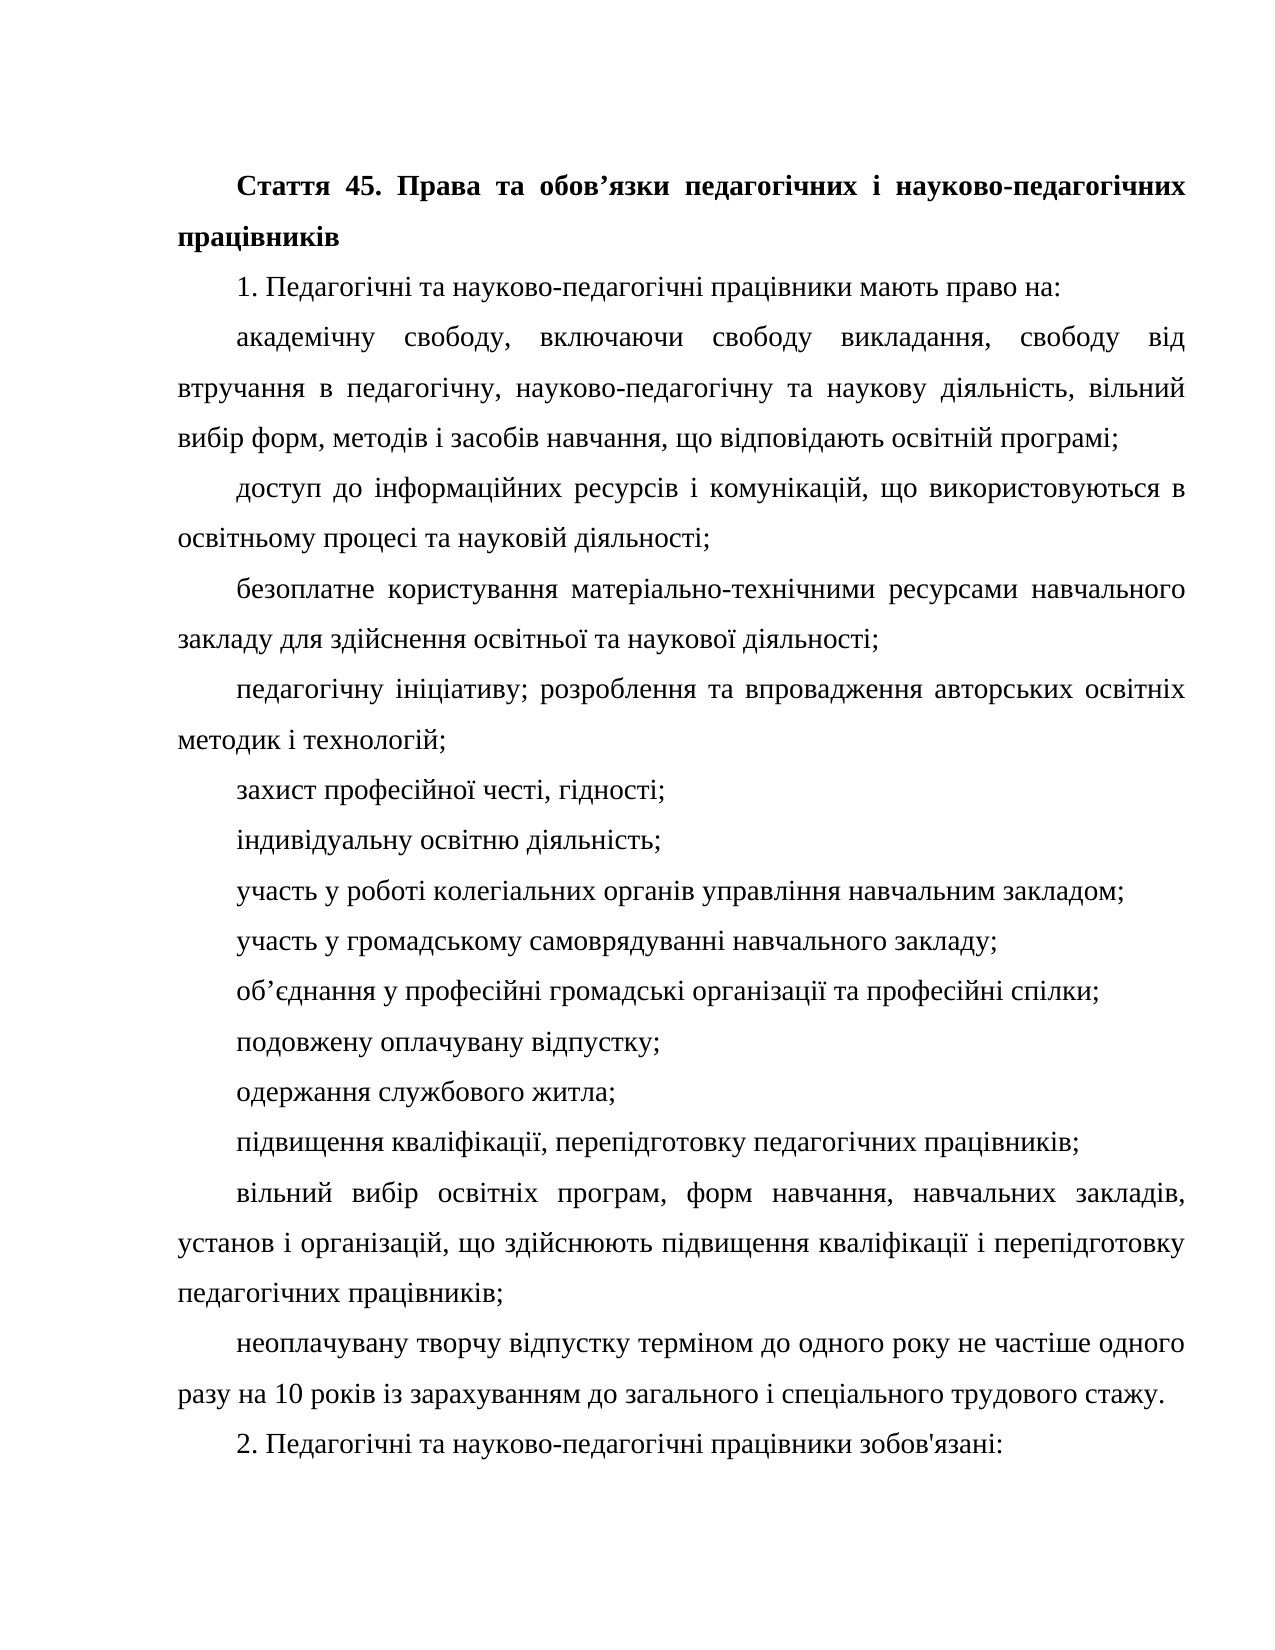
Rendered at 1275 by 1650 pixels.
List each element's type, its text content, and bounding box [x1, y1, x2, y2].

text безоплатне користування матеріально-технічними ресурсами навчального закладу для здійснення освітньої та наукової діяльності; [177, 571, 1186, 655]
text одержання службового житла; [177, 1074, 1186, 1108]
text педагогічну ініціативу; розроблення та впровадження авторських освітніх методик і технологій; [177, 672, 1186, 755]
text участь у громадському самоврядуванні навчального закладу; [177, 923, 1186, 957]
text вільний вибір освітніх програм, форм навчання, навчальних закладів, установ і організацій, що здійснюють підвищення кваліфікації і перепідготовку педагогічних працівників; [177, 1175, 1186, 1309]
text 1. Педагогічні та науково-педагогічні працівники мають право на: [177, 269, 1186, 303]
text індивідуальну освітню діяльність; [177, 822, 1186, 856]
text участь у роботі колегіальних органів управління навчальним закладом; [177, 873, 1186, 906]
text доступ до інформаційних ресурсів і комунікацій, що використовуються в освітньому процесі та науковій діяльності; [177, 470, 1186, 554]
text Стаття 45. Права та обов’язки педагогічних і науково-педагогічних працівників [177, 168, 1186, 252]
text захист професійної честі, гідності; [177, 772, 1186, 806]
text академічну свободу, включаючи свободу викладання, свободу від втручання в педагогічну, науково-педагогічну та наукову діяльність, вільний вибір форм, методів і засобів навчання, що відповідають освітній програмі; [177, 319, 1186, 453]
text об’єднання у професійні громадські організації та професійні спілки; [177, 973, 1186, 1007]
text неоплачувану творчу відпустку терміном до одного року не частіше одного разу на 10 років із зарахуванням до загального і спеціального трудового стажу. [177, 1326, 1186, 1409]
text 2. Педагогічні та науково-педагогічні працівники зобов'язані: [177, 1426, 1186, 1460]
text подовжену оплачувану відпустку; [177, 1024, 1186, 1057]
text підвищення кваліфікації, перепідготовку педагогічних працівників; [177, 1124, 1186, 1158]
